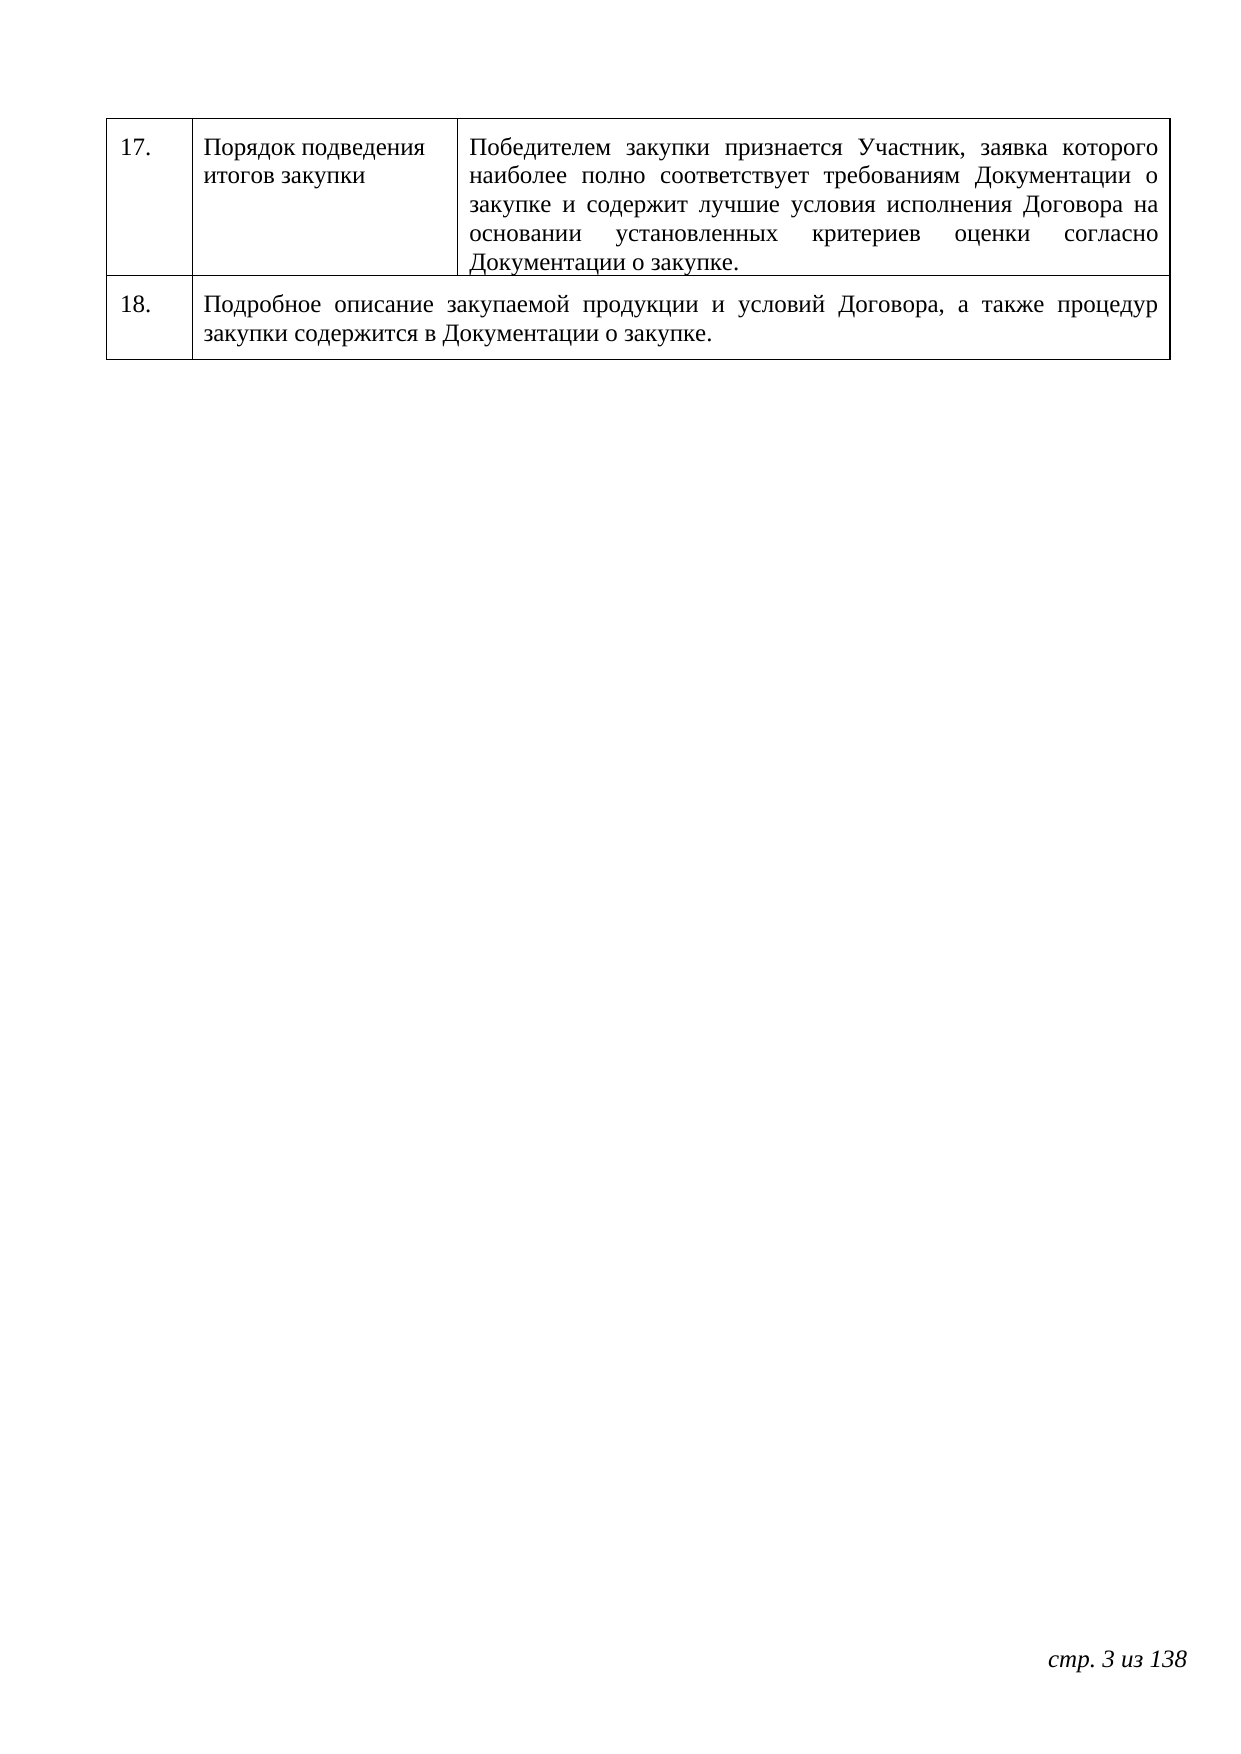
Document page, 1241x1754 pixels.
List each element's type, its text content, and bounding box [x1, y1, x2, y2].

table_cell [107, 119, 192, 275]
table_cell [107, 276, 192, 359]
table_cell Порядок подведения итогов закупки [193, 119, 457, 275]
table_cell Подробное описание закупаемой продукции и условий Договора, а также процедур закупки содержится в Документации о закупке. [193, 276, 1169, 359]
table_cell Победителем закупки признается Участник, заявка которого наиболее полно соответствует требованиям Документации о закупке и содержит лучшие условия исполнения Договора на основании установленных критериев оценки согласно Документации о закупке. [458, 119, 1169, 275]
